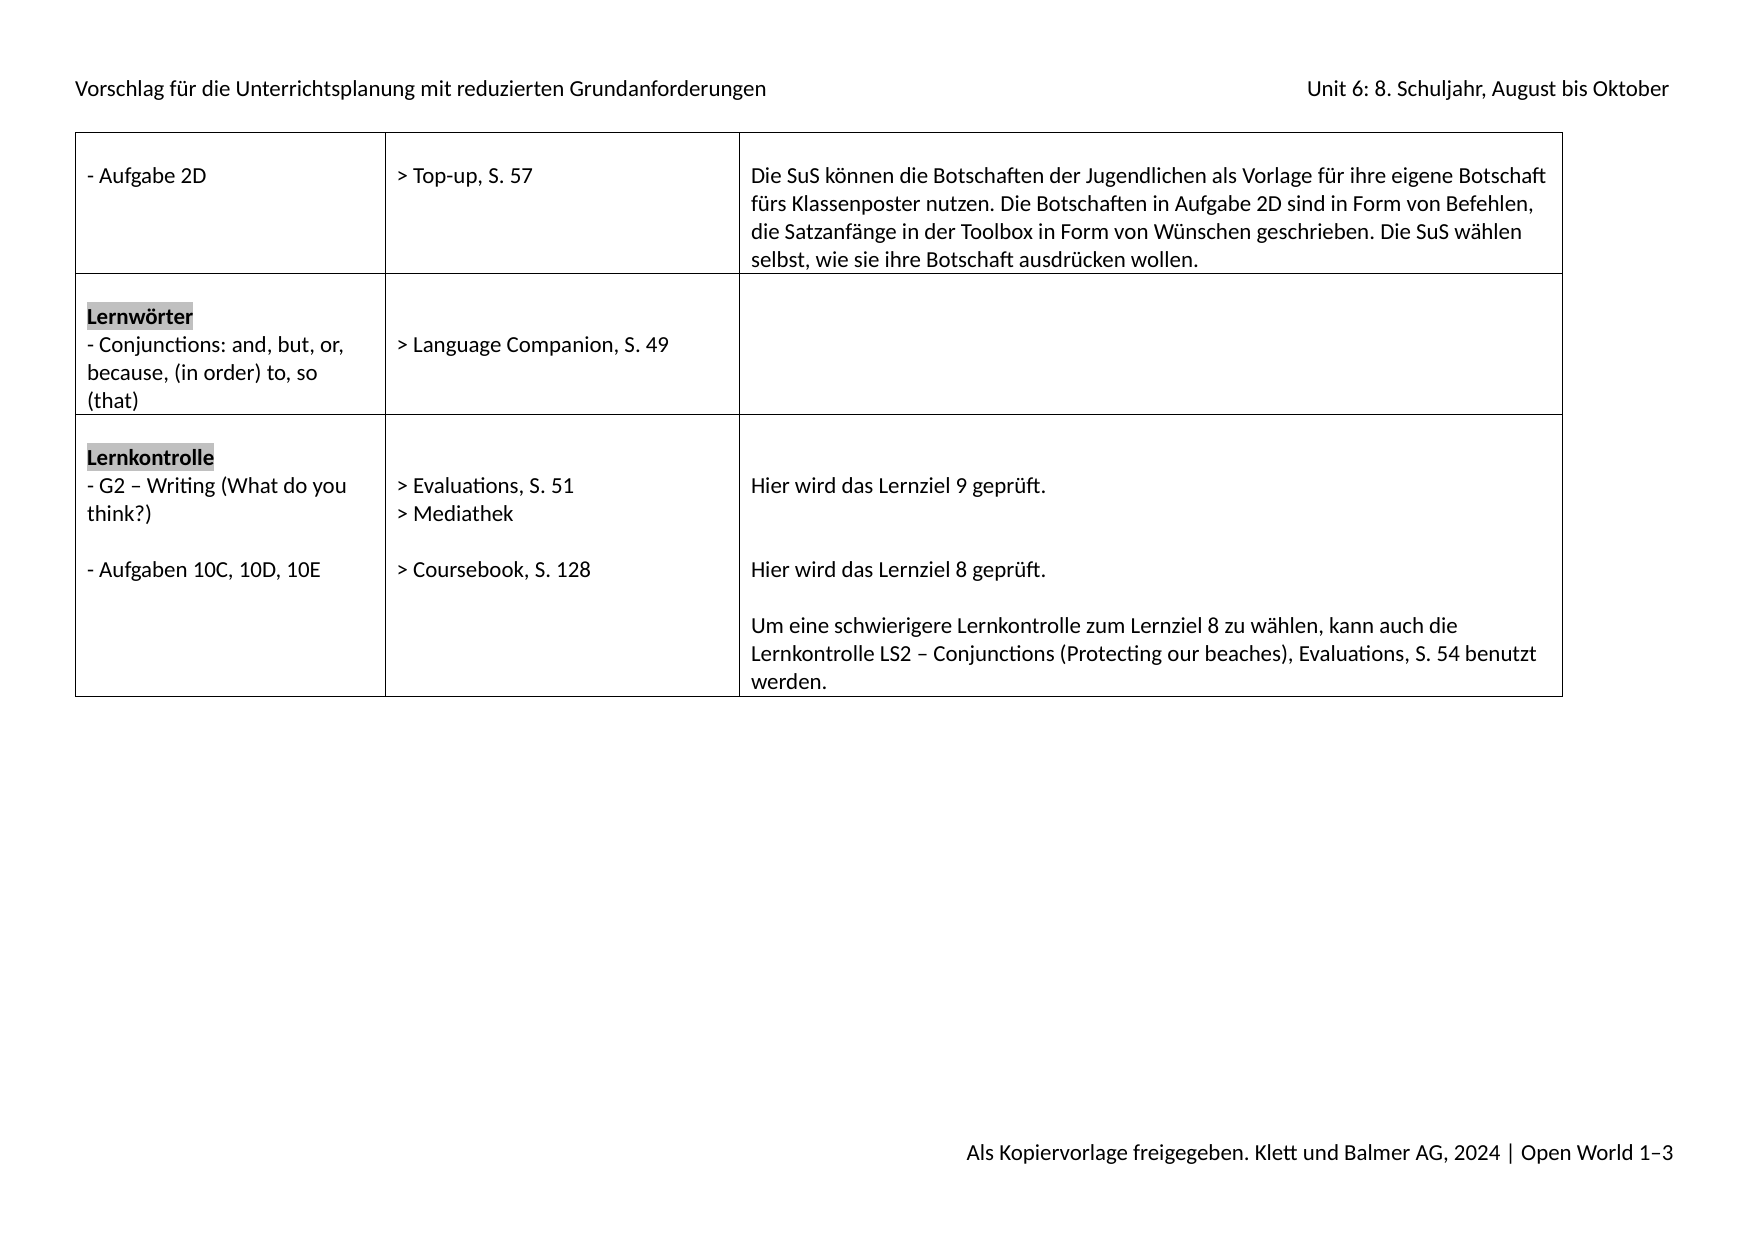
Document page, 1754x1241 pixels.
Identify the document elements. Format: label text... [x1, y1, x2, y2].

table_cell > Evaluations, S. 51 > Mediathek > Coursebook, S. 128 [386, 415, 739, 696]
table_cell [740, 133, 1562, 273]
table_cell Lernkontrolle - G2 – Writing (What do you think?) - Aufgaben 10C, 10D, 10E [76, 415, 385, 696]
table_cell Lernwörter - Conjunctions: and, but, or, because, (in order) to, so (that) [76, 274, 385, 414]
table_cell [740, 274, 1562, 414]
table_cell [76, 133, 385, 273]
table_cell Hier wird das Lernziel 9 geprüft. Hier wird das Lernziel 8 geprüft. Um eine schwierigere Lernkontrolle zum Lernziel 8 zu wählen, kann auch die Lernkontrolle LS2 – Conjunctions (Protecting our beaches), Evaluations, S. 54 benutzt werden. [740, 415, 1562, 696]
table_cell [386, 133, 739, 273]
table_cell > Language Companion, S. 49 [386, 274, 739, 414]
